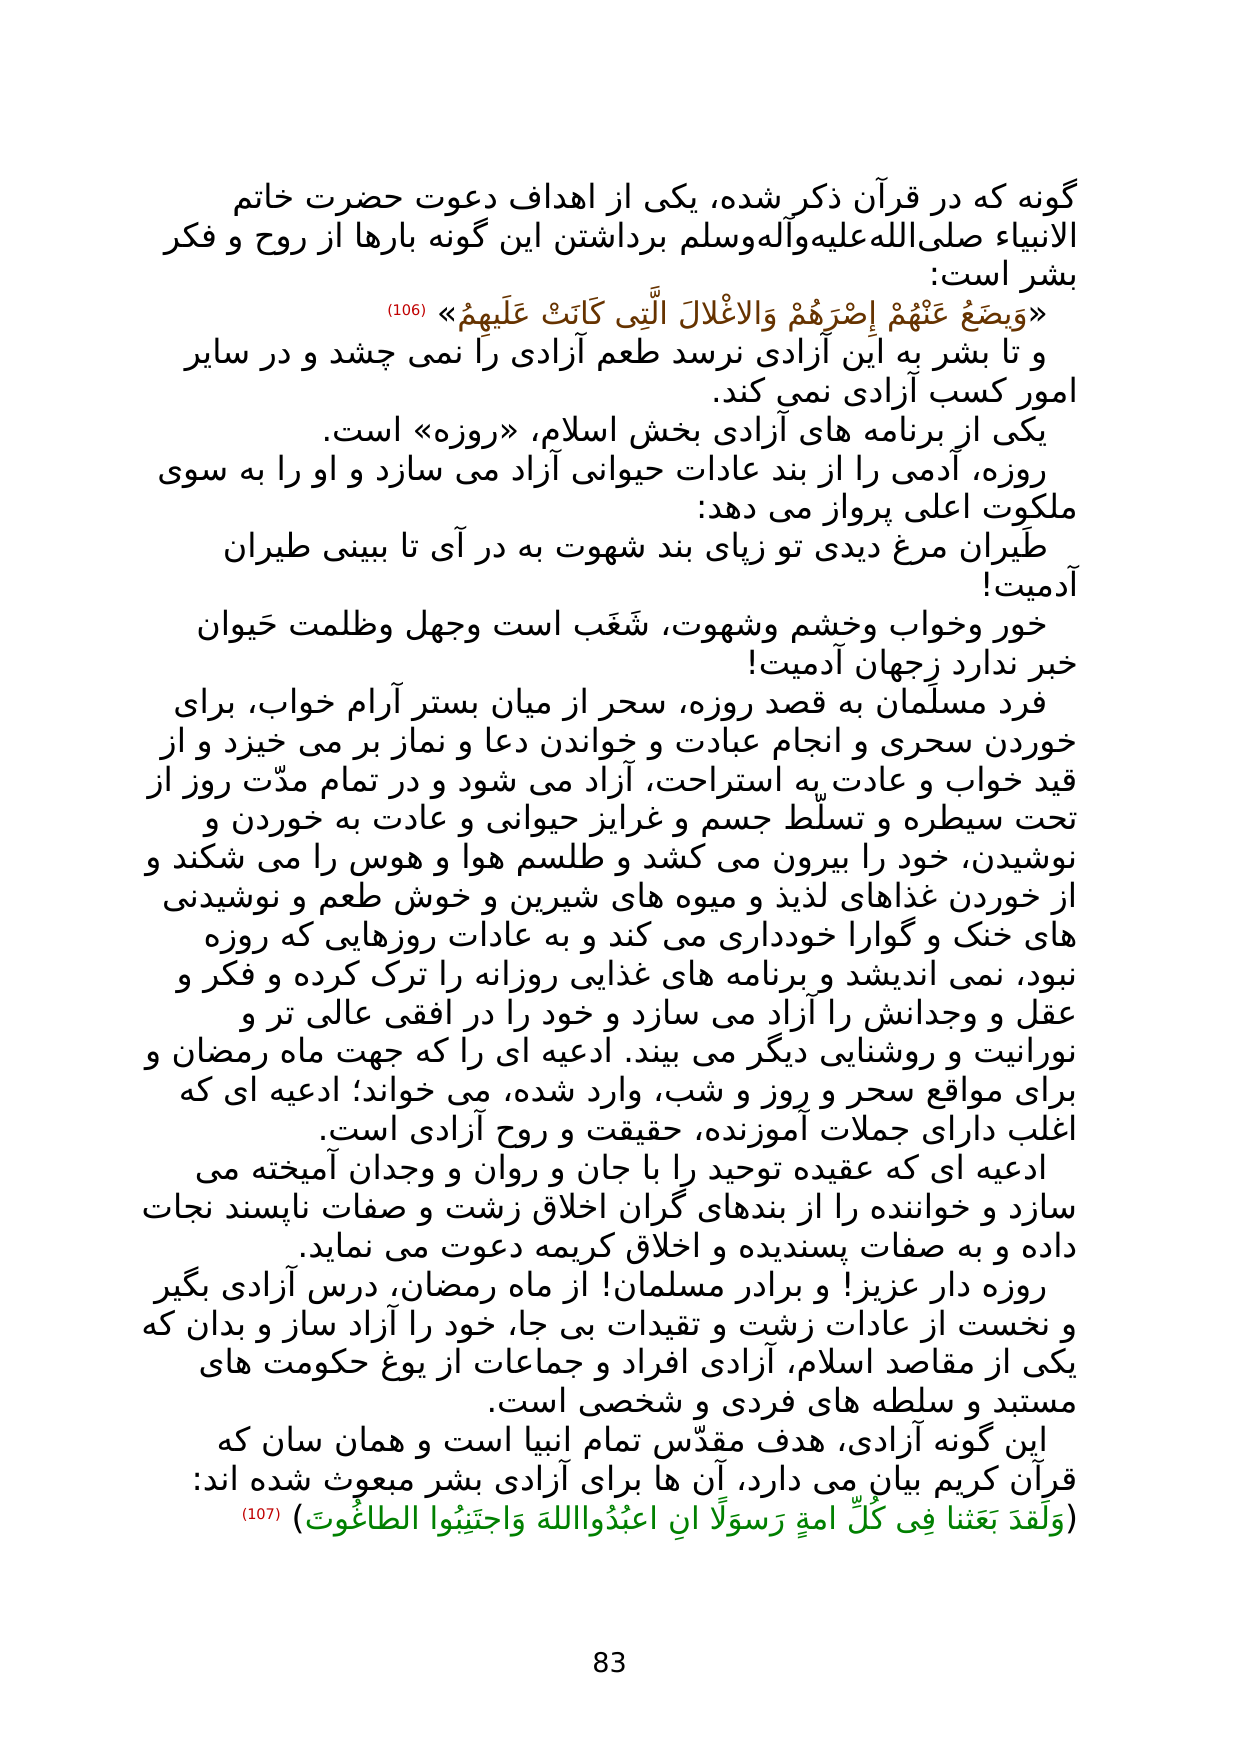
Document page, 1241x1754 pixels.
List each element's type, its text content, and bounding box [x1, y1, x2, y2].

text روزه، آدمی را از بند عادات حیوانی آزاد می سازد و او را به سوی ملکوت اعلی پرواز می دهد: [141, 449, 1078, 527]
text و تا بشر به این آزادی نرسد طعم آزادی را نمی چشد و در سایر امور کسب آزادی نمی کند. [141, 333, 1078, 410]
text یکی از برنامه های آزادی بخش اسلام، «روزه» است. [141, 410, 1078, 449]
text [141, 177, 1078, 294]
text فرد مسلمان به قصد روزه، سحر از میان بستر آرام خواب، برای خوردن سحری و انجام عبادت و خواندن دعا و نماز بر می خیزد و از قید خواب و عادت به استراحت، آزاد می شود و در تمام مدّت روز از تحت سیطره و تسلّط جسم و غرایز حیوانی و عادت به خوردن و نوشیدن، خود را بیرون می کشد و طلسم هوا و هوس را می شکند و از خوردن غذاهای لذیذ و میوه های شیرین و خوش طعم و نوشیدنی های خنک و گوارا خودداری می کند و به عادات روزهایی که روزه نبود، نمی اندیشد و برنامه های غذایی روزانه را ترک کرده و فکر و عقل و وجدانش را آزاد می سازد و خود را در افقی عالی تر و نورانیت و روشنایی دیگر می بیند. ادعیه ای را که جهت ماه رمضان و برای مواقع سحر و روز و شب، وارد شده، می خواند؛ ادعیه ای که اغلب دارای جملات آموزنده، حقیقت و روح آزادی است. [141, 682, 1078, 1148]
text این گونه آزادی، هدف مقدّس تمام انبیا است و همان سان که قرآن کریم بیان می دارد، آن ها برای آزادی بشر مبعوث شده اند: (وَلَقدَ بَعَثنا فِی کُلِّ امةٍ رَسوَلًا انِ اعبُدُوااللهَ وَاجتَنِبُوا الطاغُوتَ) (107) [141, 1421, 1078, 1537]
text «وَیضَعُ عَنْهُمْ إِصْرَهُمْ وَالاغْلالَ الَّتِی کَانَتْ عَلَیهِمُ» (106) [141, 294, 1078, 333]
text ادعیه ای که عقیده توحید را با جان و روان و وجدان آمیخته می سازد و خواننده را از بندهای گران اخلاق زشت و صفات ناپسند نجات داده و به صفات پسندیده و اخلاق کریمه دعوت می نماید. [141, 1148, 1078, 1265]
text خور وخواب وخشم وشهوت، شَغَب است وجهل وظلمت حَیوان خبر ندارد زِجهان آدمیت! [141, 604, 1078, 682]
text روزه دار عزیز! و برادر مسلمان! از ماه رمضان، درس آزادی بگیر و نخست از عادات زشت و تقیدات بی جا، خود را آزاد ساز و بدان که یکی از مقاصد اسلام، آزادی افراد و جماعات از یوغ حکومت های مستبد و سلطه های فردی و شخصی است. [141, 1265, 1078, 1421]
text طَیران مرغ دیدی تو زپای بند شهوت به در آی تا ببینی طیران آدمیت! [141, 527, 1078, 604]
